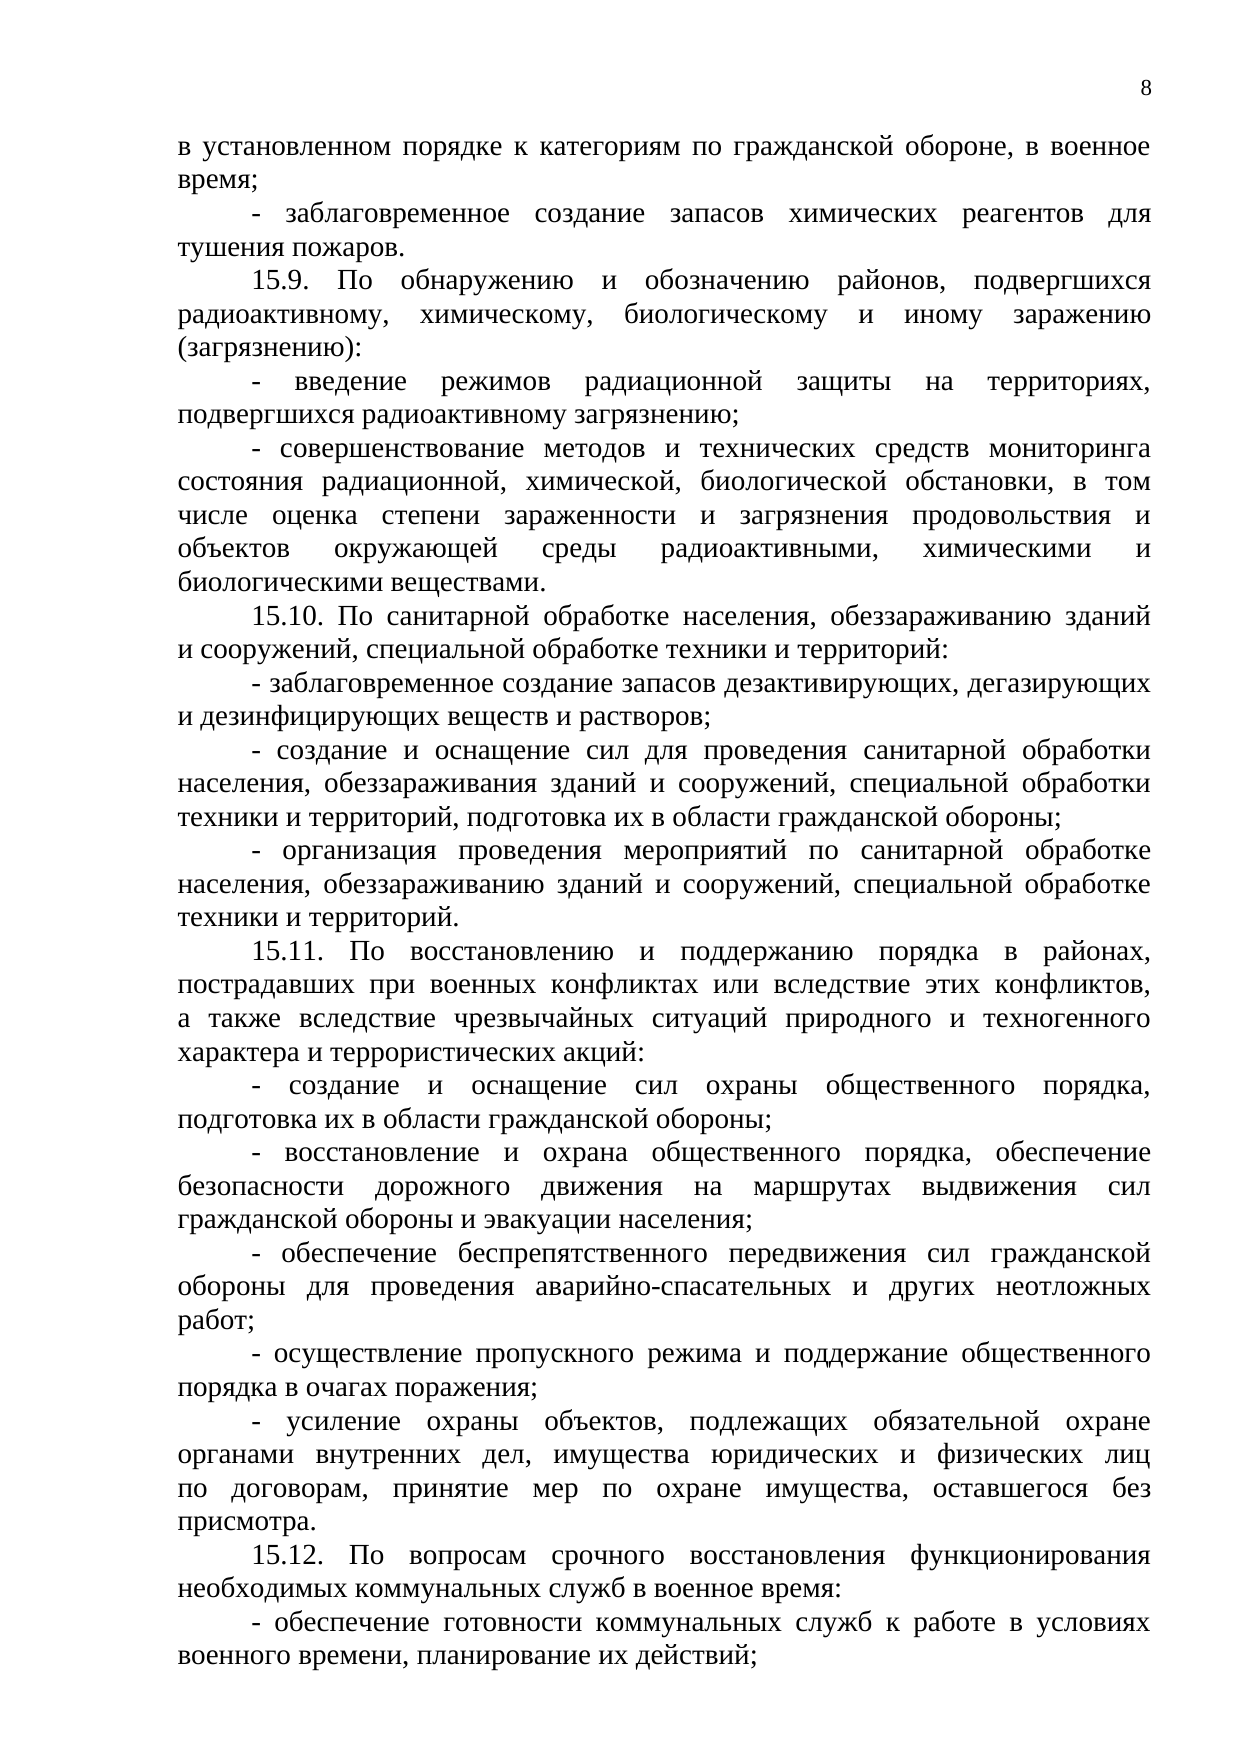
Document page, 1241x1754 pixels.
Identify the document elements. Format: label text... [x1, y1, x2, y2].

text - обеспечение готовности коммунальных служб к работе в условиях военного времени, планирование их действий; [177, 1604, 1152, 1671]
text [177, 128, 1152, 195]
text - заблаговременное создание запасов химических реагентов для тушения пожаров. [177, 195, 1152, 262]
text - заблаговременное создание запасов дезактивирующих, дегазирующих и дезинфицирующих веществ и растворов; [177, 665, 1152, 732]
text - осуществление пропускного режима и поддержание общественного порядка в очагах поражения; [177, 1336, 1152, 1403]
text 15.9. По обнаружению и обозначению районов, подвергшихся радиоактивному, химическому, биологическому и иному заражению (загрязнению): [177, 262, 1152, 363]
text - создание и оснащение сил для проведения санитарной обработки населения, обеззараживания зданий и сооружений, специальной обработки техники и территорий, подготовка их в области гражданской обороны; [177, 732, 1152, 832]
text 15.11. По восстановлению и поддержанию порядка в районах, пострадавших при военных конфликтах или вследствие этих конфликтов, а также вследствие чрезвычайных ситуаций природного и техногенного характера и террористических акций: [177, 933, 1152, 1067]
text - совершенствование методов и технических средств мониторинга состояния радиационной, химической, биологической обстановки, в том числе оценка степени зараженности и загрязнения продовольствия и объектов окружающей среды радиоактивными, химическими и биологическими веществами. [177, 430, 1152, 598]
text - усиление охраны объектов, подлежащих обязательной охране органами внутренних дел, имущества юридических и физических лиц по договорам, принятие мер по охране имущества, оставшегося без присмотра. [177, 1403, 1152, 1537]
text - обеспечение беспрепятственного передвижения сил гражданской обороны для проведения аварийно-спасательных и других неотложных работ; [177, 1235, 1152, 1336]
text 15.10. По санитарной обработке населения, обеззараживанию зданий и сооружений, специальной обработке техники и территорий: [177, 598, 1152, 665]
text - восстановление и охрана общественного порядка, обеспечение безопасности дорожного движения на маршрутах выдвижения сил гражданской обороны и эвакуации населения; [177, 1134, 1152, 1235]
text - организация проведения мероприятий по санитарной обработке населения, обеззараживанию зданий и сооружений, специальной обработке техники и территорий. [177, 832, 1152, 933]
text - создание и оснащение сил охраны общественного порядка, подготовка их в области гражданской обороны; [177, 1067, 1152, 1134]
text - введение режимов радиационной защиты на территориях, подвергшихся радиоактивному загрязнению; [177, 363, 1152, 430]
text 15.12. По вопросам срочного восстановления функционирования необходимых коммунальных служб в военное время: [177, 1537, 1152, 1604]
